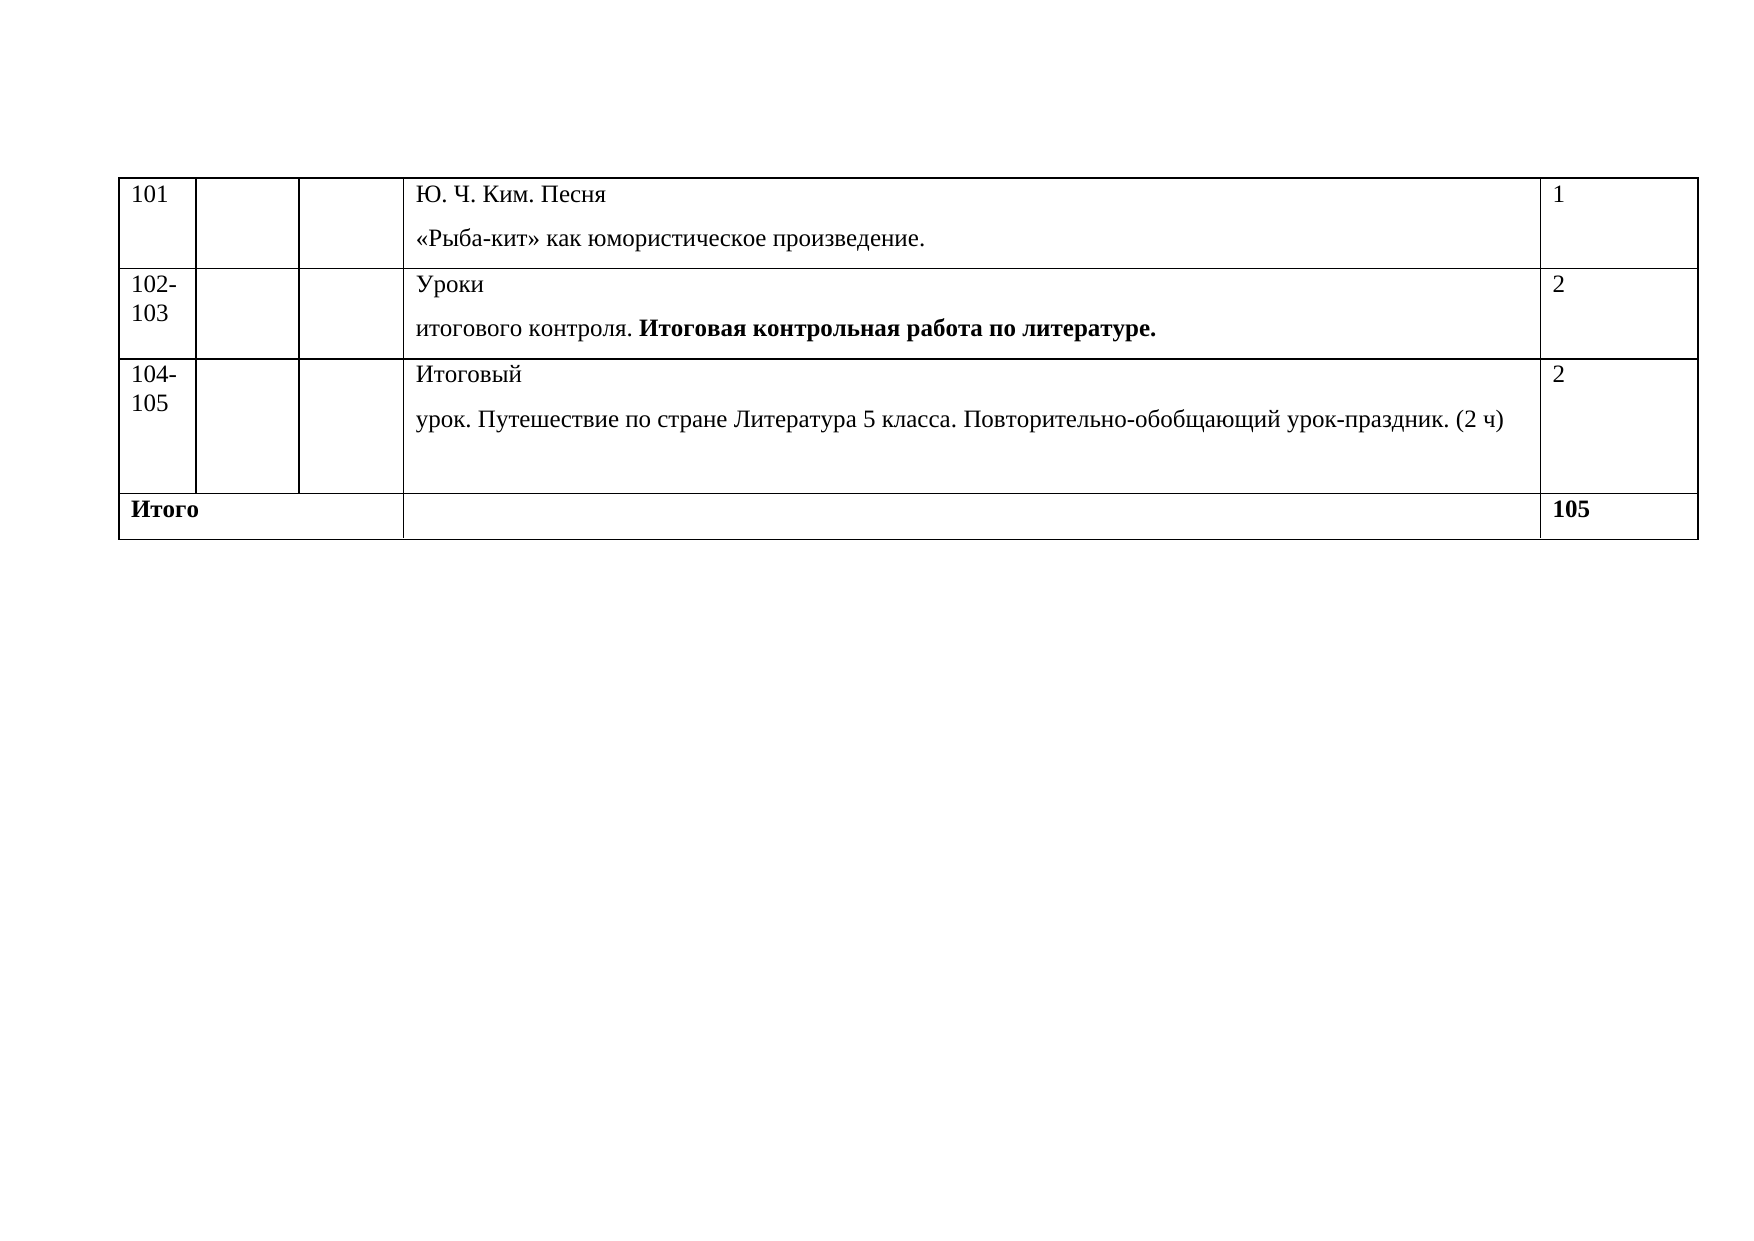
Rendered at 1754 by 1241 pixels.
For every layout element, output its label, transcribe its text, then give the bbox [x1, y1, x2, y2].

table_cell 104-105 [120, 360, 195, 492]
table_cell Итого [120, 494, 403, 538]
table_cell [300, 179, 403, 267]
table_cell [404, 494, 1540, 538]
table_cell [197, 269, 298, 358]
table_cell 2 [1541, 269, 1697, 358]
table_cell 105 [1541, 494, 1697, 538]
table_cell [300, 360, 403, 492]
table_cell Итоговый урок. Путешествие по стране Литература 5 класса. Повторительно-обобщающий урок-праздник. (2 ч) [404, 360, 1540, 492]
table_cell [197, 179, 298, 267]
table_cell 101 [120, 179, 195, 267]
table_cell 1 [1541, 179, 1697, 267]
table_cell 102-103 [120, 269, 195, 358]
table_cell [300, 269, 403, 358]
table_cell [197, 360, 298, 492]
table_cell 2 [1541, 360, 1697, 492]
table_cell Ю. Ч. Ким. Песня «Рыба-кит» как юмористическое произведение. [404, 179, 1540, 267]
table_cell Уроки итогового контроля. Итоговая контрольная работа по литературе. [404, 269, 1540, 358]
